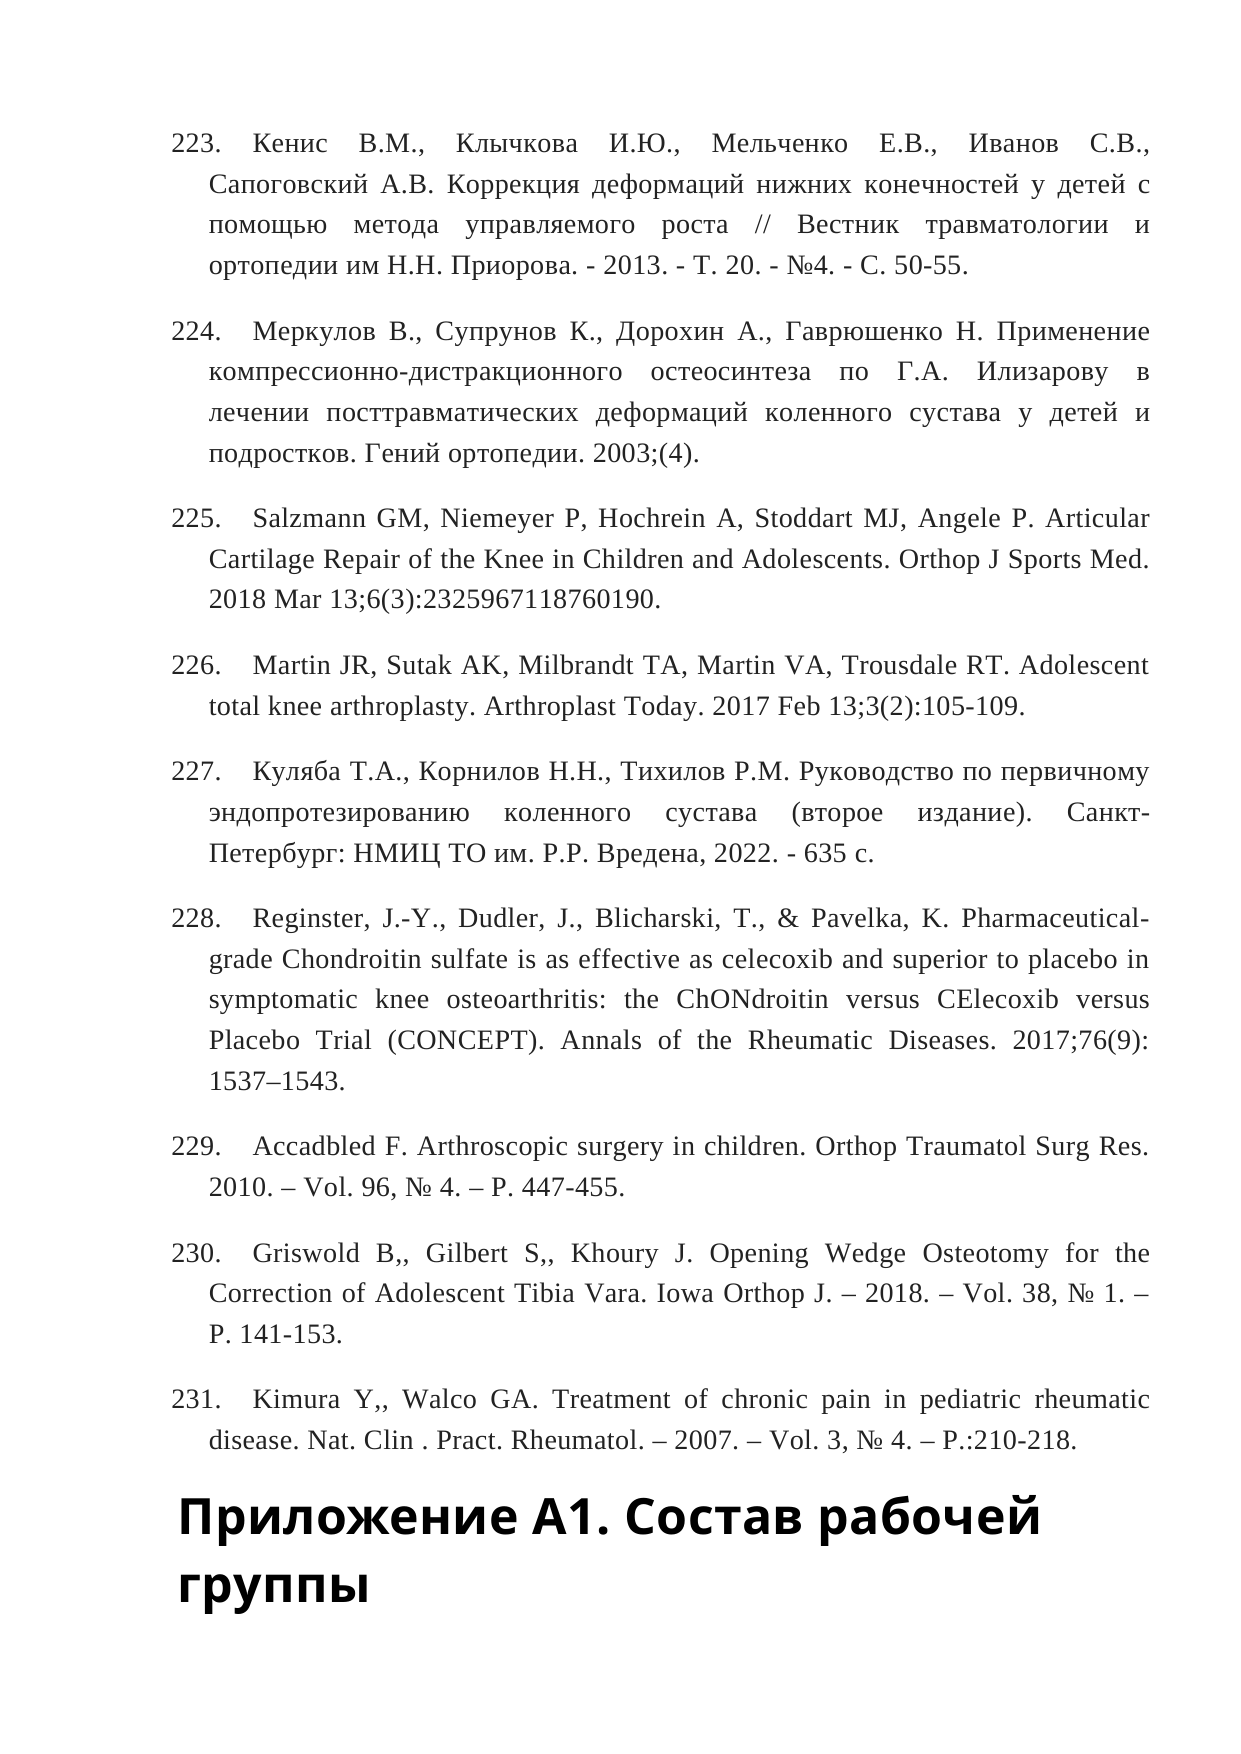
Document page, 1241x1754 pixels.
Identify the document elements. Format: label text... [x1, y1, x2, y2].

list Kimura Y,, Walco GA. Treatment of chronic pain in pediatric rheumatic disease. Nat. Clin . Pract. Rheumatol. – 2007. – Vol. 3, № 4. – Р.:210-218. [171, 1374, 1152, 1456]
list Куляба Т.А., Корнилов Н.Н., Тихилов Р.М. Руководство по первичному эндопротезированию коленного сустава (второе издание). Санкт-Петербург: НМИЦ ТО им. Р.Р. Вредена, 2022. - 635 с. [171, 746, 1152, 868]
list Reginster, J.-Y., Dudler, J., Blicharski, T., & Pavelka, K. Pharmaceutical-grade Chondroitin sulfate is as effective as celecoxib and superior to placebo in symptomatic knee osteoarthritis: the ChONdroitin versus CElecoxib versus Placebo Trial (CONCEPT). Annals of the Rheumatic Diseases. 2017;76(9): 1537–1543. [171, 893, 1152, 1096]
list Griswold B,, Gilbert S,, Khoury J. Opening Wedge Osteotomy for the Correction of Adolescent Tibia Vara. Iowa Orthop J. – 2018. – Vol. 38, № 1. – Р. 141-153. [171, 1227, 1152, 1349]
list Accadbled F. Arthroscopic surgery in children. Orthop Traumatol Surg Res. 2010. – Vol. 96, № 4. – Р. 447-455. [171, 1121, 1152, 1202]
list Меркулов В., Супрунов К., Дорохин А., Гаврюшенко Н. Применение компрессионно-дистракционного остеосинтеза по Г.А. Илизарову в лечении посттравматических деформаций коленного сустава у детей и подростков. Гений ортопедии. 2003;(4). [171, 306, 1152, 468]
text Приложение А1. Состав рабочей группы [177, 1481, 1152, 1617]
list Martin JR, Sutak AK, Milbrandt TA, Martin VA, Trousdale RT. Adolescent total knee arthroplasty. Arthroplast Today. 2017 Feb 13;3(2):105-109. [171, 640, 1152, 721]
list Salzmann GM, Niemeyer P, Hochrein A, Stoddart MJ, Angele P. Articular Cartilage Repair of the Knee in Children and Adolescents. Orthop J Sports Med. 2018 Mar 13;6(3):2325967118760190. [171, 493, 1152, 615]
list Кенис В.М., Клычкова И.Ю., Мельченко Е.В., Иванов С.В., Сапоговский А.В. Коррекция деформаций нижних конечностей у детей с помощью метода управляемого роста // Вестник травматологии и ортопедии им Н.Н. Приорова. - 2013. - Т. 20. - №4. - C. 50-55. [171, 118, 1152, 281]
